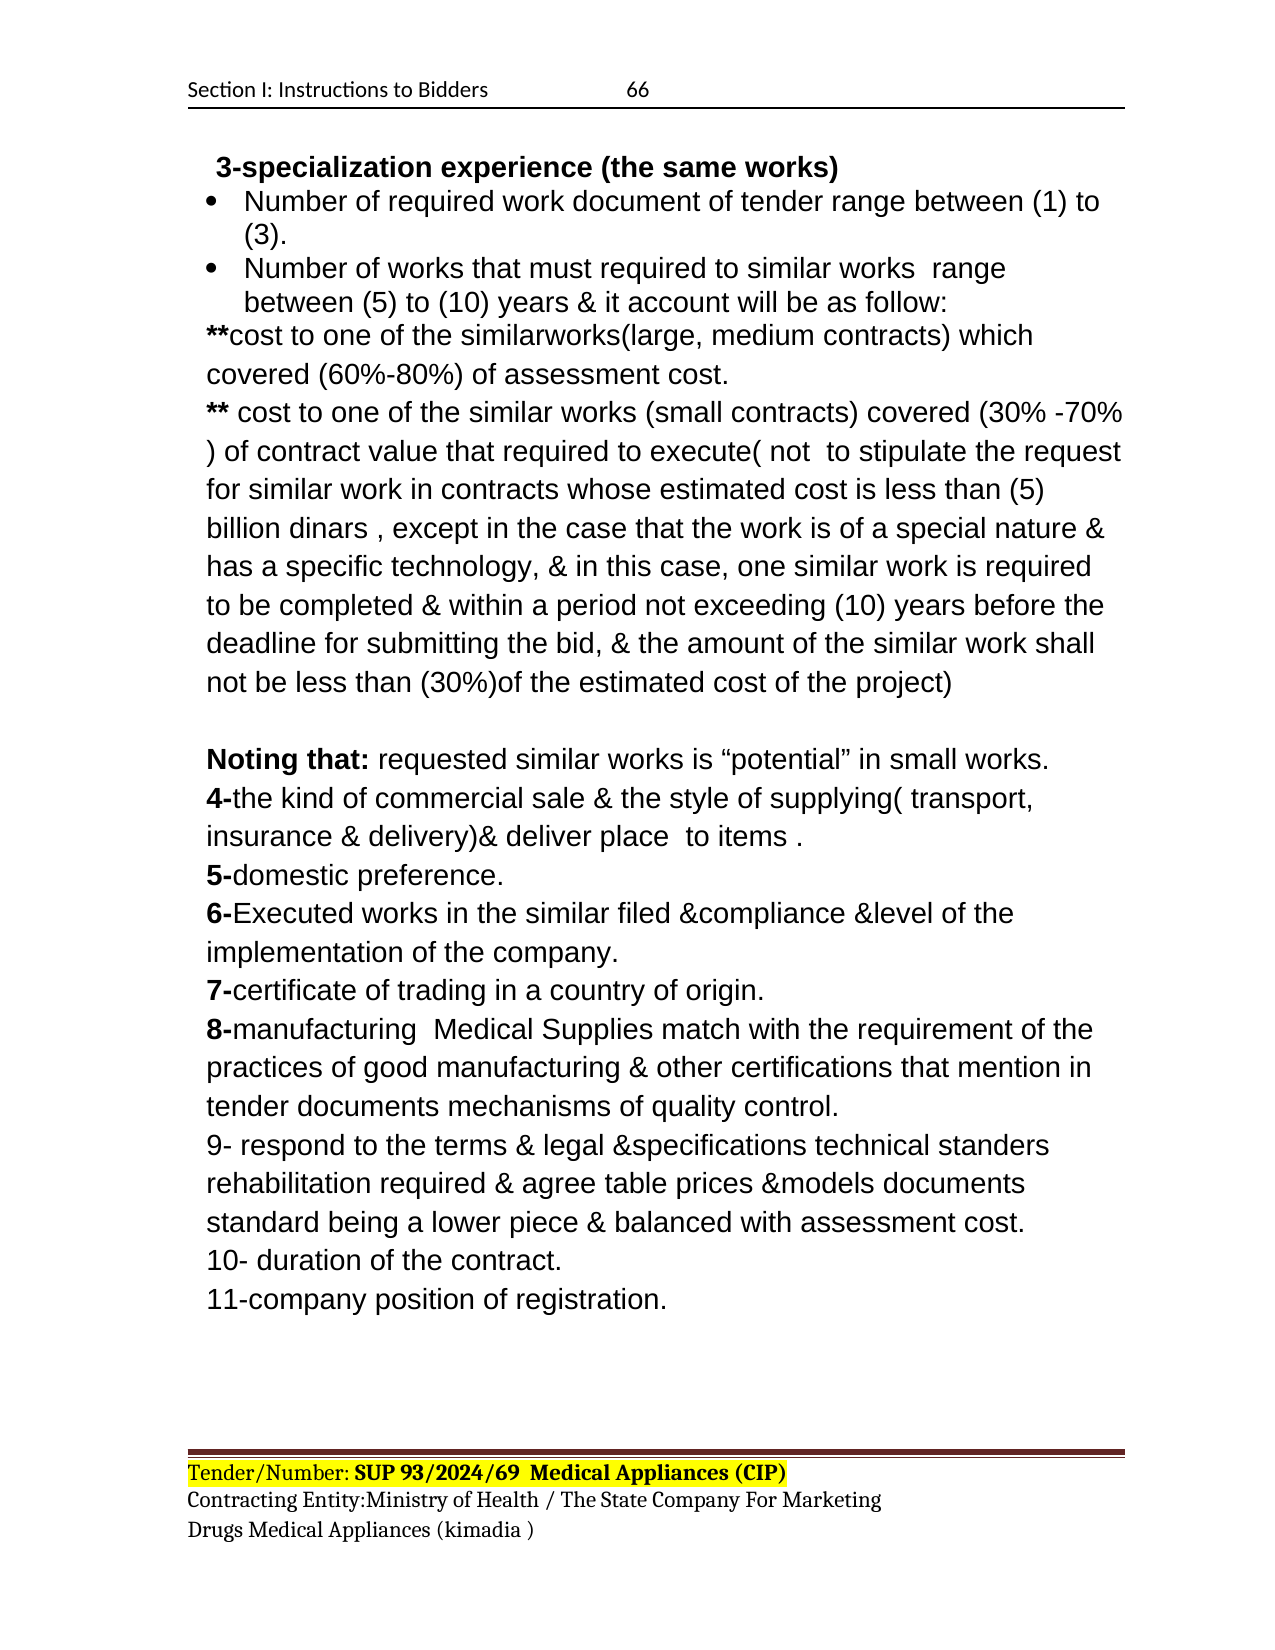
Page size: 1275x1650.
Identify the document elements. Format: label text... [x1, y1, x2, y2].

text ** cost to one of the similar works (small contracts) covered (30% -70% ) of contract value that required to execute( not to stipulate the request for similar work in contracts whose estimated cost is less than (5) billion dinars , except in the case that the work is of a special nature & has a specific technology, & in this case, one similar work is required to be completed & within a period not exceeding (10) years before the deadline for submitting the bid, & the amount of the similar work shall not be less than (30%)of the estimated cost of the project) [206, 395, 1125, 698]
text 4-the kind of commercial sale & the style of supplying( transport, insurance & delivery)& deliver place to items . [206, 781, 1125, 853]
text 6-Executed works in the similar filed &compliance &level of the implementation of the company. [206, 896, 1125, 968]
text 11-company position of registration. [206, 1282, 1125, 1315]
text 7-certificate of trading in a country of origin. [206, 973, 1125, 1007]
text 10- duration of the contract. [206, 1243, 1125, 1277]
text 8-manufacturing Medical Supplies match with the requirement of the practices of good manufacturing & other certifications that mention in tender documents mechanisms of quality control. [206, 1012, 1125, 1122]
text 5-domestic preference. [206, 858, 1125, 891]
list Number of works that must required to similar works range between (5) to (10) years & it account will be as follow: [206, 251, 1125, 318]
list 3-specialization experience (the same works) [216, 150, 1125, 183]
text Noting that: requested similar works is “potential” in small works. [206, 742, 1125, 776]
text **cost to one of the similarworks(large, medium contracts) which covered (60%-80%) of assessment cost. [206, 318, 1125, 390]
list Number of required work document of tender range between (1) to (3). [206, 183, 1125, 251]
text 9- respond to the terms & legal &specifications technical standers rehabilitation required & agree table prices &models documents standard being a lower piece & balanced with assessment cost. [206, 1127, 1125, 1238]
